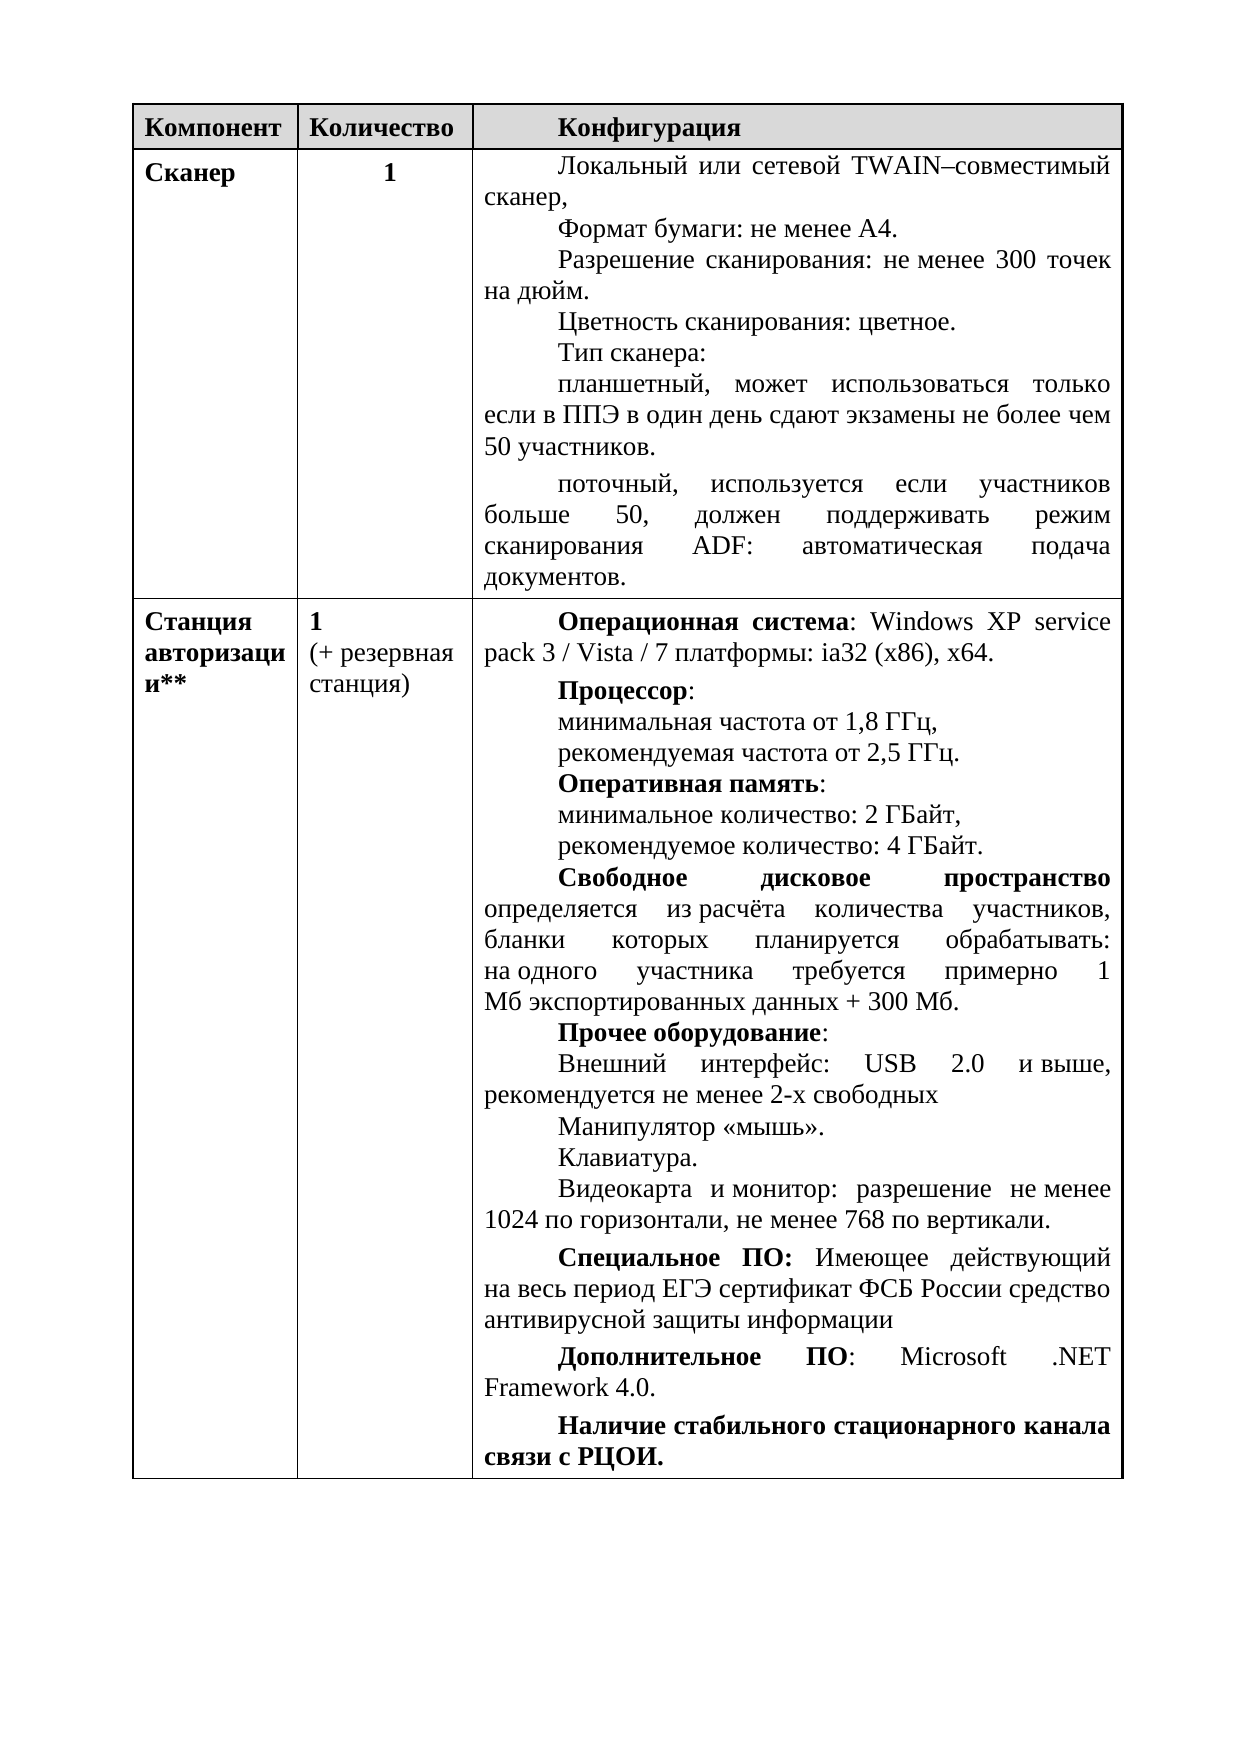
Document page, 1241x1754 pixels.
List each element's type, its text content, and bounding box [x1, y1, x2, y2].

table_header Количество [299, 105, 472, 148]
table_cell Локальный или сетевой TWAIN–совместимый сканер, Формат бумаги: не менее А4. Разрешение сканирования: не менее 300 точек на дюйм. Цветность сканирования: цветное. Тип сканера: планшетный, может использоваться только если в ППЭ в один день сдают экзамены не более чем 50 участников. поточный, используется если участников больше 50, должен поддерживать режим сканирования ADF: автоматическая подача документов. [473, 150, 1121, 598]
table_cell 1 [298, 150, 472, 598]
table_header Компонент [134, 105, 297, 148]
table_cell Станция авторизации** [134, 599, 297, 1477]
table_cell 1 (+ резервная станция) [298, 599, 472, 1477]
table_cell Операционная система: Windows XP service pack 3 / Vista / 7 платформы: ia32 (x86), x64. Процессор: минимальная частота от 1,8 ГГц, рекомендуемая частота от 2,5 ГГц. Оперативная память: минимальное количество: 2 ГБайт, рекомендуемое количество: 4 ГБайт. Свободное дисковое пространство определяется из расчёта количества участников, бланки которых планируется обрабатывать: на одного участника требуется примерно 1 Мб экспортированных данных + 300 Мб. Прочее оборудование: Внешний интерфейс: USB 2.0 и выше, рекомендуется не менее 2-х свободных Манипулятор «мышь». Клавиатура. Видеокарта и монитор: разрешение не менее 1024 по горизонтали, не менее 768 по вертикали. Специальное ПО: Имеющее действующий на весь период ЕГЭ сертификат ФСБ России средство антивирусной защиты информации Дополнительное ПО: Microsoft .NET Framework 4.0. Наличие стабильного стационарного канала связи с РЦОИ. [473, 599, 1121, 1477]
table_header Конфигурация [474, 105, 1121, 148]
table_cell Сканер [134, 150, 297, 598]
